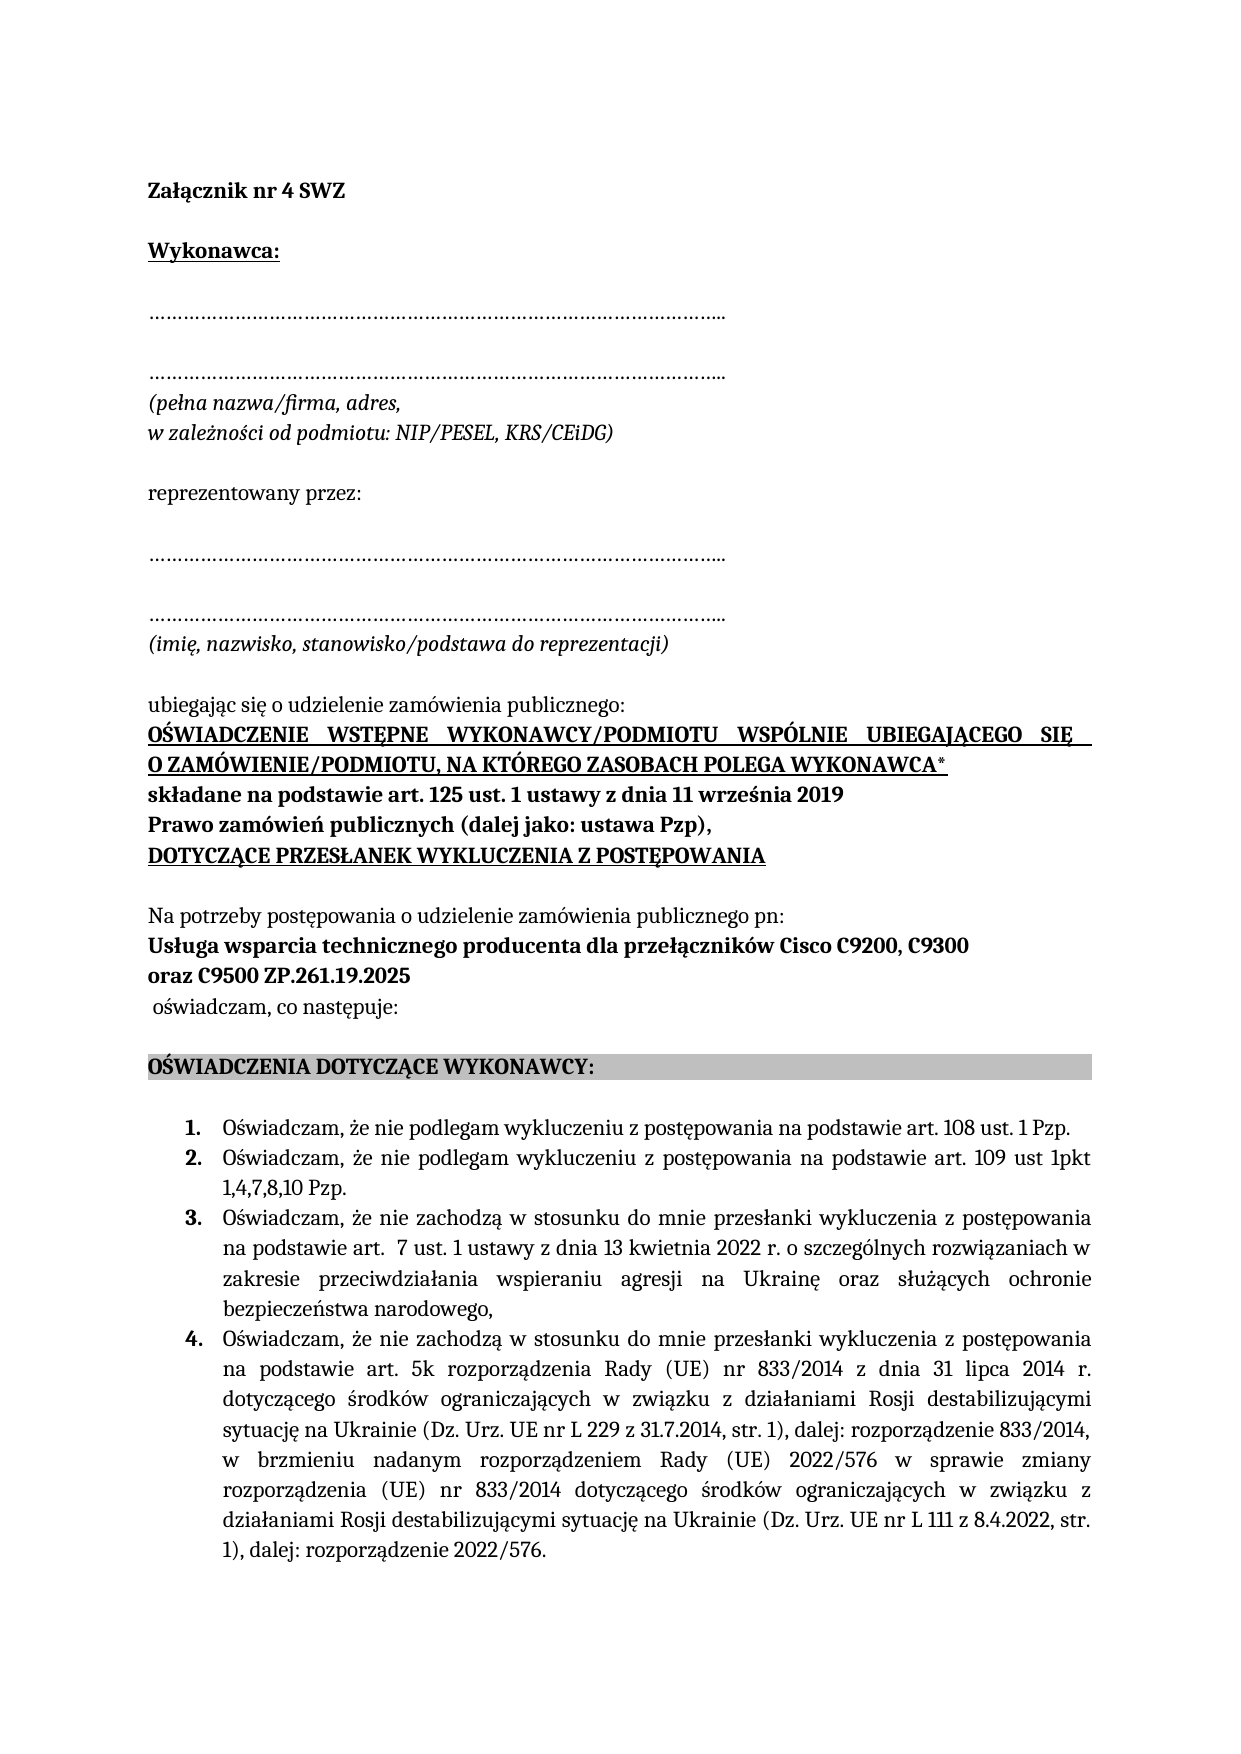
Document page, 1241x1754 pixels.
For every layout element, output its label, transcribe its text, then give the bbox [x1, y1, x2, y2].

text OŚWIADCZENIE WSTĘPNE WYKONAWCY/PODMIOTU WSPÓLNIE UBIEGAJĄCEGO SIĘ O ZAMÓWIENIE/PODMIOTU, NA KTÓREGO ZASOBACH POLEGA WYKONAWCA* [148, 746, 1092, 778]
text Załącznik nr 4 SWZ [148, 178, 1092, 204]
text składane na podstawie art. 125 ust. 1 ustawy z dnia 11 września 2019 [148, 782, 1092, 808]
text ……………………………………………………………………………………….. [148, 540, 1092, 567]
text DOTYCZĄCE PRZESŁANEK WYKLUCZENIA Z POSTĘPOWANIA [148, 842, 1092, 869]
text ……………………………………………………………………………………….. [148, 359, 1092, 386]
text (imię, nazwisko, stanowisko/podstawa do reprezentacji) [148, 631, 1092, 657]
list Oświadczam, że nie zachodzą w stosunku do mnie przesłanki wykluczenia z postępowania na podstawie art. 7 ust. 1 ustawy z dnia 13 kwietnia 2022 r. o szczególnych rozwiązaniach w zakresie przeciwdziałania wspieraniu agresji na Ukrainę oraz służących ochronie bezpieczeństwa narodowego, [185, 1205, 1092, 1322]
text oraz C9500 ZP.261.19.2025 [148, 963, 1092, 990]
text w zależności od podmiotu: NIP/PESEL, KRS/CEiDG) [148, 419, 1092, 446]
list Oświadczam, że nie zachodzą w stosunku do mnie przesłanki wykluczenia z postępowania na podstawie art. 5k rozporządzenia Rady (UE) nr 833/2014 z dnia 31 lipca 2014 r. dotyczącego środków ograniczających w związku z działaniami Rosji destabilizującymi sytuację na Ukrainie (Dz. Urz. UE nr L 229 z 31.7.2014, str. 1), dalej: rozporządzenie 833/2014, w brzmieniu nadanym rozporządzeniem Rady (UE) 2022/576 w sprawie zmiany rozporządzenia (UE) nr 833/2014 dotyczącego środków ograniczających w związku z działaniami Rosji destabilizującymi sytuację na Ukrainie (Dz. Urz. UE nr L 111 z 8.4.2022, str. 1), dalej: rozporządzenie 2022/576. [185, 1326, 1092, 1564]
text reprezentowany przez: [148, 480, 1092, 506]
text Na potrzeby postępowania o udzielenie zamówienia publicznego pn: [148, 903, 1092, 929]
text Prawo zamówień publicznych (dalej jako: ustawa Pzp), [148, 812, 1092, 839]
text ……………………………………………………………………………………….. [148, 601, 1092, 627]
list Oświadczam, że nie podlegam wykluczeniu z postępowania na podstawie art. 108 ust. 1 Pzp. [185, 1114, 1092, 1141]
text ……………………………………………………………………………………….. [148, 299, 1092, 325]
text OŚWIADCZENIE WSTĘPNE WYKONAWCY/PODMIOTU WSPÓLNIE UBIEGAJĄCEGO SIĘ O ZAMÓWIENIE/PODMIOTU, NA KTÓREGO ZASOBACH POLEGA WYKONAWCA* [148, 722, 1092, 744]
text ubiegając się o udzielenie zamówienia publicznego: [148, 691, 1092, 718]
list Oświadczam, że nie podlegam wykluczeniu z postępowania na podstawie art. 109 ust 1pkt 1,4,7,8,10 Pzp. [185, 1144, 1092, 1201]
text Usługa wsparcia technicznego producenta dla przełączników Cisco C9200, C9300 [148, 933, 1092, 959]
text oświadczam, co następuje: [148, 993, 1092, 1020]
text (pełna nazwa/firma, adres, [148, 389, 1092, 416]
text OŚWIADCZENIA DOTYCZĄCE WYKONAWCY: [148, 1054, 1092, 1080]
text Wykonawca: [148, 238, 1092, 265]
